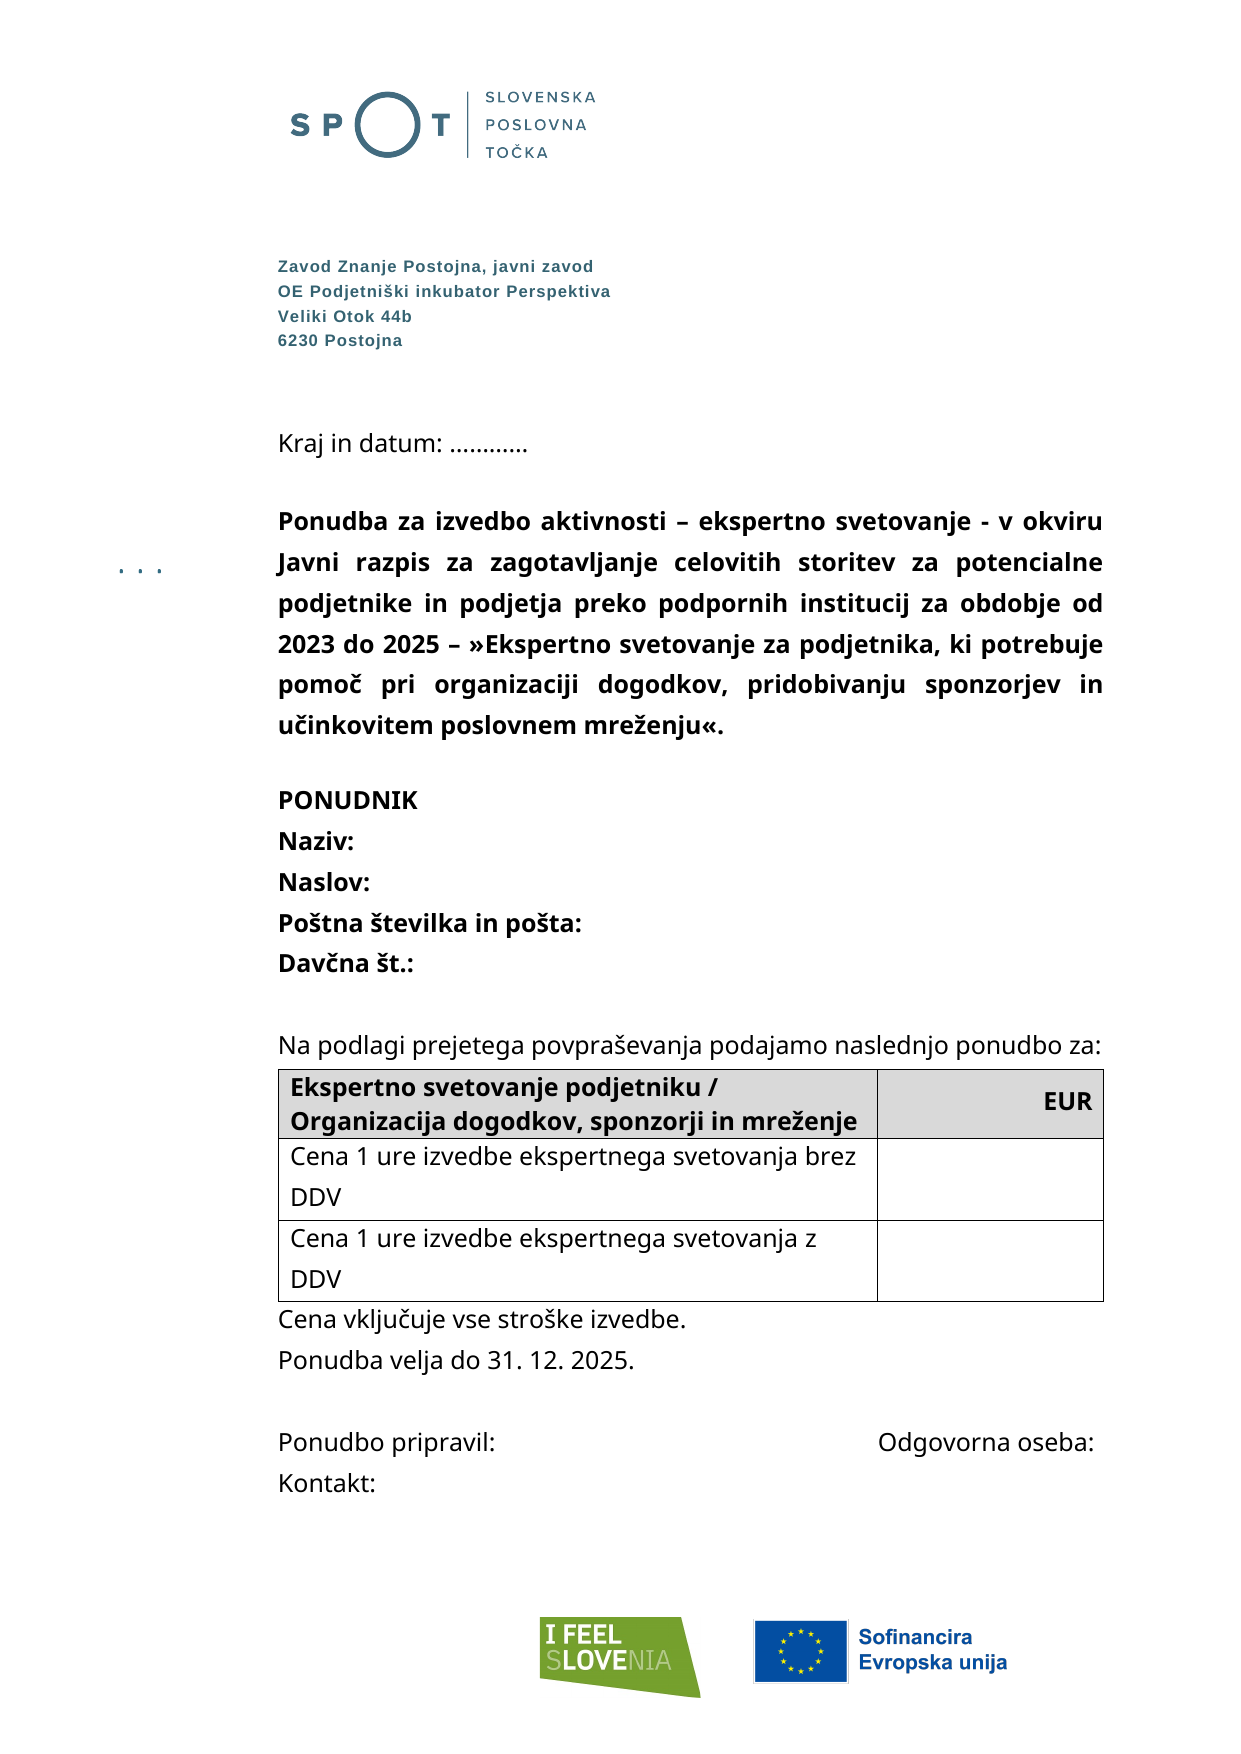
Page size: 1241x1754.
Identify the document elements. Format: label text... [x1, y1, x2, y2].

text Veliki Otok 44b [278, 306, 1104, 326]
table_cell [878, 1221, 1103, 1301]
text OE Podjetniški inkubator Perspektiva [278, 281, 1104, 301]
text Kontakt: [278, 1466, 1104, 1499]
text PONUDNIK [278, 783, 1104, 817]
table_header EUR [878, 1070, 1103, 1138]
text Zavod Znanje Postojna, javni zavod [278, 257, 1104, 276]
table_header Ekspertno svetovanje podjetniku / Organizacija dogodkov, sponzorji in mreženje [279, 1070, 877, 1138]
text Cena vključuje vse stroške izvedbe. [278, 1302, 1104, 1336]
text Naslov: [278, 864, 1104, 898]
text Ponudbo pripravil: Odgovorna oseba: [278, 1425, 1104, 1459]
text Kraj in datum: ………… [278, 425, 1104, 459]
table_cell [878, 1139, 1103, 1219]
picture [539, 1617, 701, 1698]
text Ponudba velja do 31. 12. 2025. [278, 1343, 1104, 1377]
picture [102, 562, 178, 580]
text Poštna številka in pošta: [278, 905, 1104, 939]
picture [751, 1617, 1080, 1686]
text Na podlagi prejetega povpraševanja podajamo naslednjo ponudbo za: [278, 1028, 1104, 1062]
table_cell Cena 1 ure izvedbe ekspertnega svetovanja z DDV [279, 1221, 877, 1301]
text Naziv: [278, 824, 1104, 858]
text Davčna št.: [278, 946, 1104, 980]
picture [255, 69, 631, 180]
text Ponudba za izvedbo aktivnosti – ekspertno svetovanje - v okviru Javni razpis za zagotavljanje celovitih storitev za potencialne podjetnike in podjetja preko podpornih institucij za obdobje od 2023 do 2025 – »Ekspertno svetovanje za podjetnika, ki potrebuje pomoč pri organizaciji dogodkov, pridobivanju sponzorjev in učinkovitem poslovnem mreženju«. [278, 504, 1104, 742]
text 6230 Postojna [278, 331, 1104, 350]
table_cell Cena 1 ure izvedbe ekspertnega svetovanja brez DDV [279, 1139, 877, 1219]
